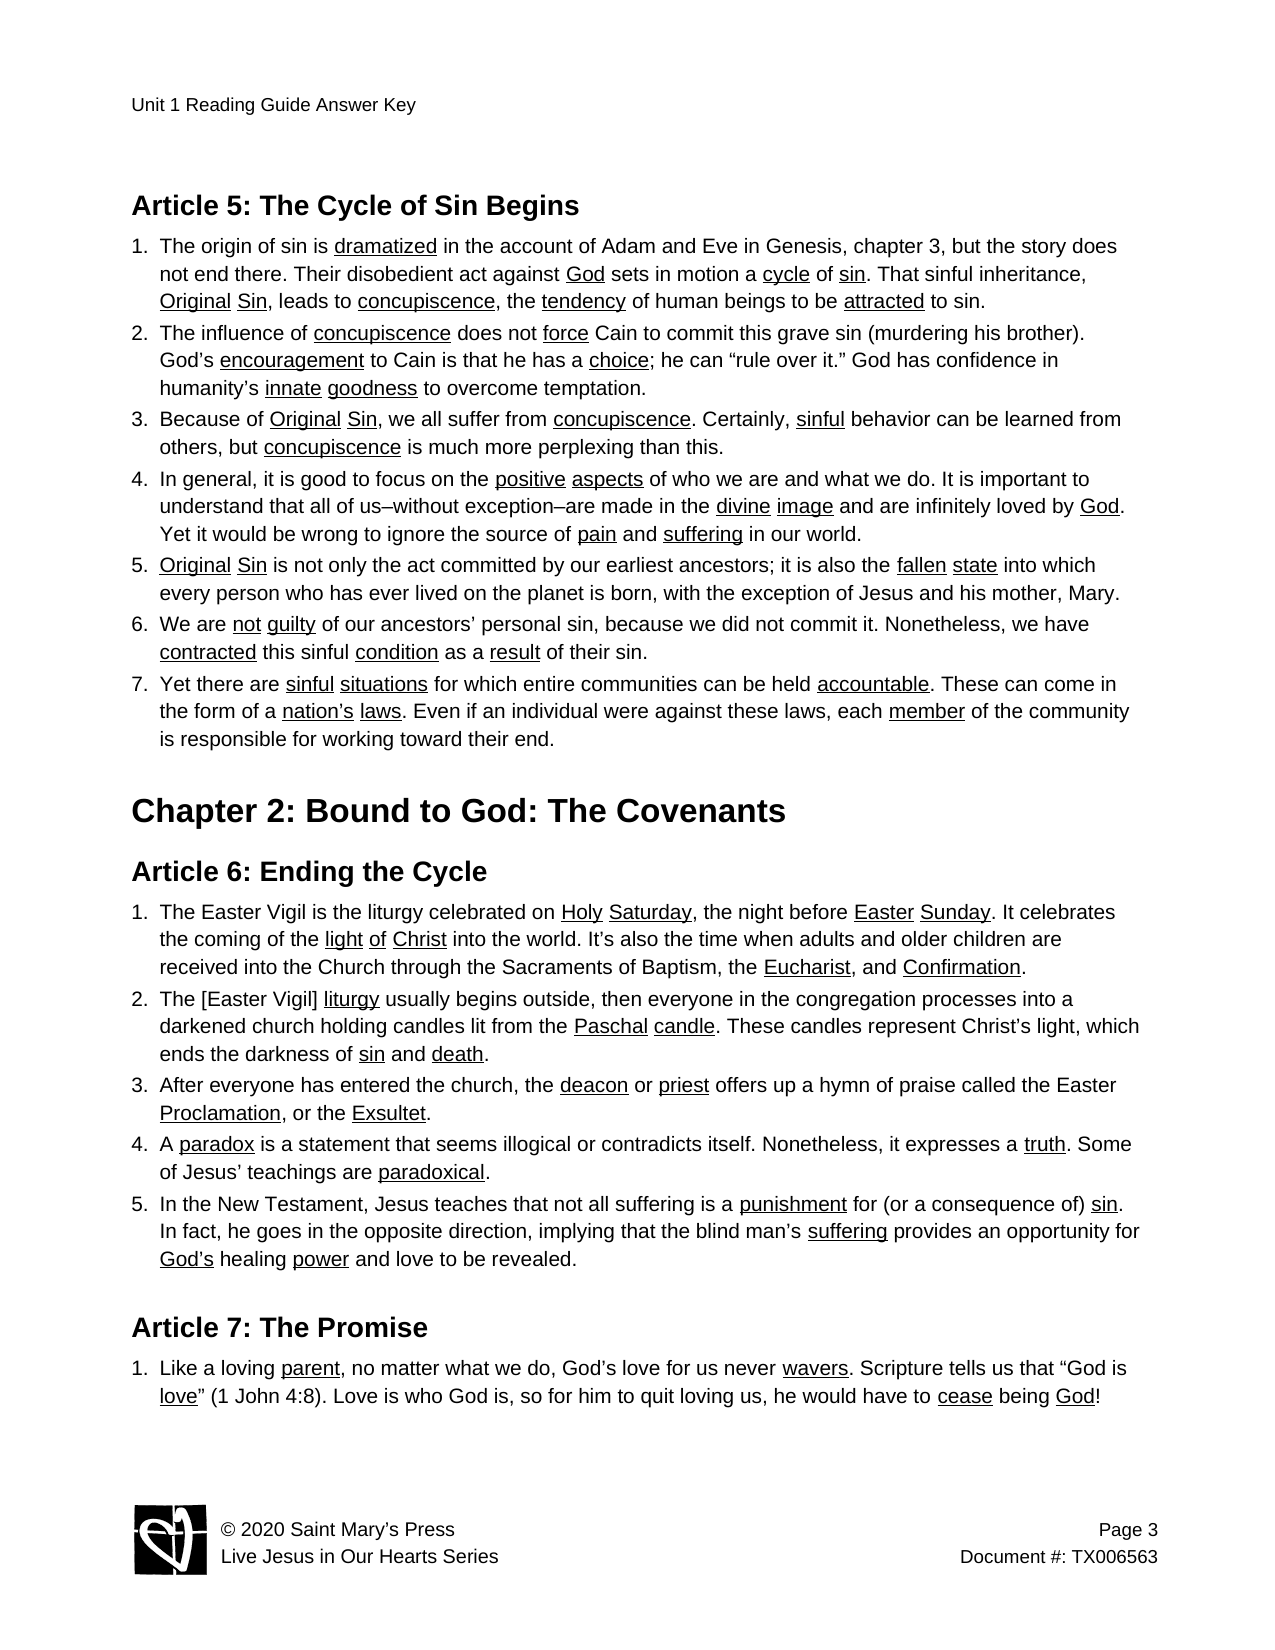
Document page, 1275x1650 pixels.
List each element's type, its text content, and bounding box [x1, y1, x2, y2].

list In general, it is good to focus on the positive aspects of who we are and what we do. It is important to understand that all of us–without exception–are made in the divine image and are infinitely loved by God. Yet it would be wrong to ignore the source of pain and suffering in our world. [131, 466, 1144, 545]
text Article 7: The Promise [131, 1311, 1144, 1344]
list After everyone has entered the church, the deacon or priest offers up a hymn of praise called the Easter Proclamation, or the Exsultet. [131, 1073, 1144, 1124]
text Chapter 2: Bound to God: The Covenants [131, 791, 1144, 830]
list We are not guilty of our ancestors’ personal sin, because we did not commit it. Nonetheless, we have contracted this sinful condition as a result of their sin. [131, 612, 1144, 664]
list The Easter Vigil is the liturgy celebrated on Holy Saturday, the night before Easter Sunday. It celebrates the coming of the light of Christ into the world. It’s also the time when adults and older children are received into the Church through the Sacraments of Baptism, the Eucharist, and Confirmation. [131, 900, 1144, 979]
list Because of Original Sin, we all suffer from concupiscence. Certainly, sinful behavior can be learned from others, but concupiscence is much more perplexing than this. [131, 407, 1144, 459]
list A paradox is a statement that seems illogical or contradicts itself. Nonetheless, it expresses a truth. Some of Jesus’ teachings are paradoxical. [131, 1132, 1144, 1184]
list Like a loving parent, no matter what we do, God’s love for us never wavers. Scripture tells us that “God is love” (1 John 4:8). Love is who God is, so for him to quit loving us, he would have to cease being God! [131, 1356, 1144, 1408]
list The influence of concupiscence does not force Cain to commit this grave sin (murdering his brother). God’s encouragement to Cain is that he has a choice; he can “rule over it.” God has confidence in humanity’s innate goodness to overcome temptation. [131, 321, 1144, 399]
list The [Easter Vigil] liturgy usually begins outside, then everyone in the congregation processes into a darkened church holding candles lit from the Paschal candle. These candles represent Christ’s light, which ends the darkness of sin and death. [131, 986, 1144, 1065]
list In the New Testament, Jesus teaches that not all suffering is a punishment for (or a consequence of) sin. In fact, he goes in the opposite direction, implying that the blind man’s suffering provides an opportunity for God’s healing power and love to be revealed. [131, 1191, 1144, 1270]
list Original Sin is not only the act committed by our earliest ancestors; it is also the fallen state into which every person who has ever lived on the planet is born, with the exception of Jesus and his mother, Mary. [131, 553, 1144, 604]
list The origin of sin is dramatized in the account of Adam and Eve in Genesis, chapter 3, but the story does not end there. Their disobedient act against God sets in motion a cycle of sin. That sinful inheritance, Original Sin, leads to concupiscence, the tendency of human beings to be attracted to sin. [131, 234, 1144, 313]
text Article 5: The Cycle of Sin Begins [131, 189, 1144, 221]
list Yet there are sinful situations for which entire communities can be held accountable. These can come in the form of a nation’s laws. Even if an individual were against these laws, each member of the community is responsible for working toward their end. [131, 671, 1144, 750]
text Article 6: Ending the Cycle [131, 855, 1144, 887]
